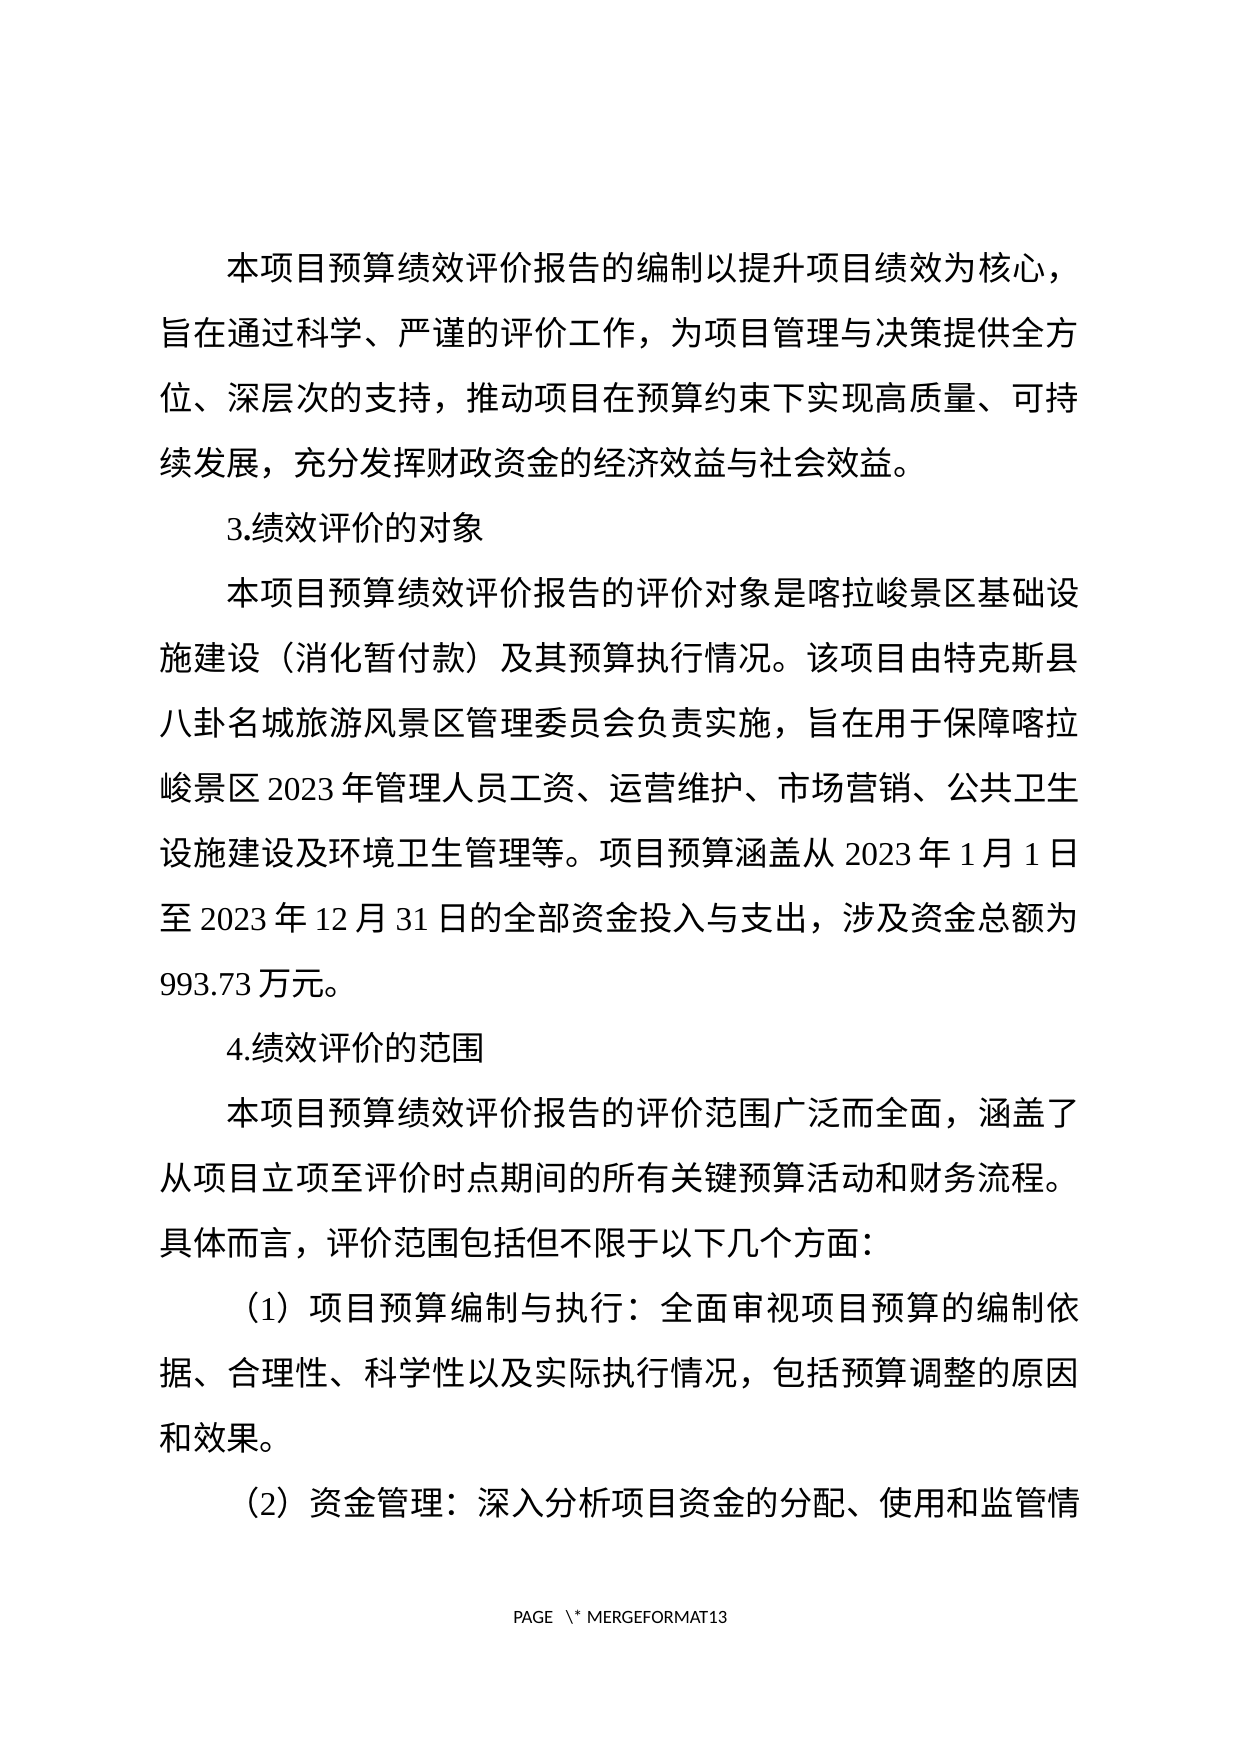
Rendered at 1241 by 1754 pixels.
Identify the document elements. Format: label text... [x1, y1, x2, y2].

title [159, 1468, 1081, 1533]
text 本项目预算绩效评价报告的编制以提升项目绩效为核心，旨在通过科学、严谨的评价工作，为项目管理与决策提供全方位、深层次的支持，推动项目在预算约束下实现高质量、可持续发展，充分发挥财政资金的经济效益与社会效益。 [159, 233, 1081, 493]
title 3.绩效评价的对象 [159, 493, 1081, 558]
title 项目预算编制与执行：全面审视项目预算的编制依据、合理性、科学性以及实际执行情况，包括预算调整的原因和效果。 [159, 1273, 1081, 1468]
title 本项目预算绩效评价报告的评价对象是喀拉峻景区基础设施建设（消化暂付款）及其预算执行情况。该项目由特克斯县八卦名城旅游风景区管理委员会负责实施，旨在用于保障喀拉峻景区2023年管理人员工资、运营维护、市场营销、公共卫生设施建设及环境卫生管理等。项目预算涵盖从2023年1月1日至2023年12月31日的全部资金投入与支出，涉及资金总额为993.73万元。 [159, 558, 1081, 1013]
title 本项目预算绩效评价报告的评价范围广泛而全面，涵盖了从项目立项至评价时点期间的所有关键预算活动和财务流程。具体而言，评价范围包括但不限于以下几个方面： [159, 1078, 1081, 1273]
title 4.绩效评价的范围 [159, 1013, 1081, 1078]
